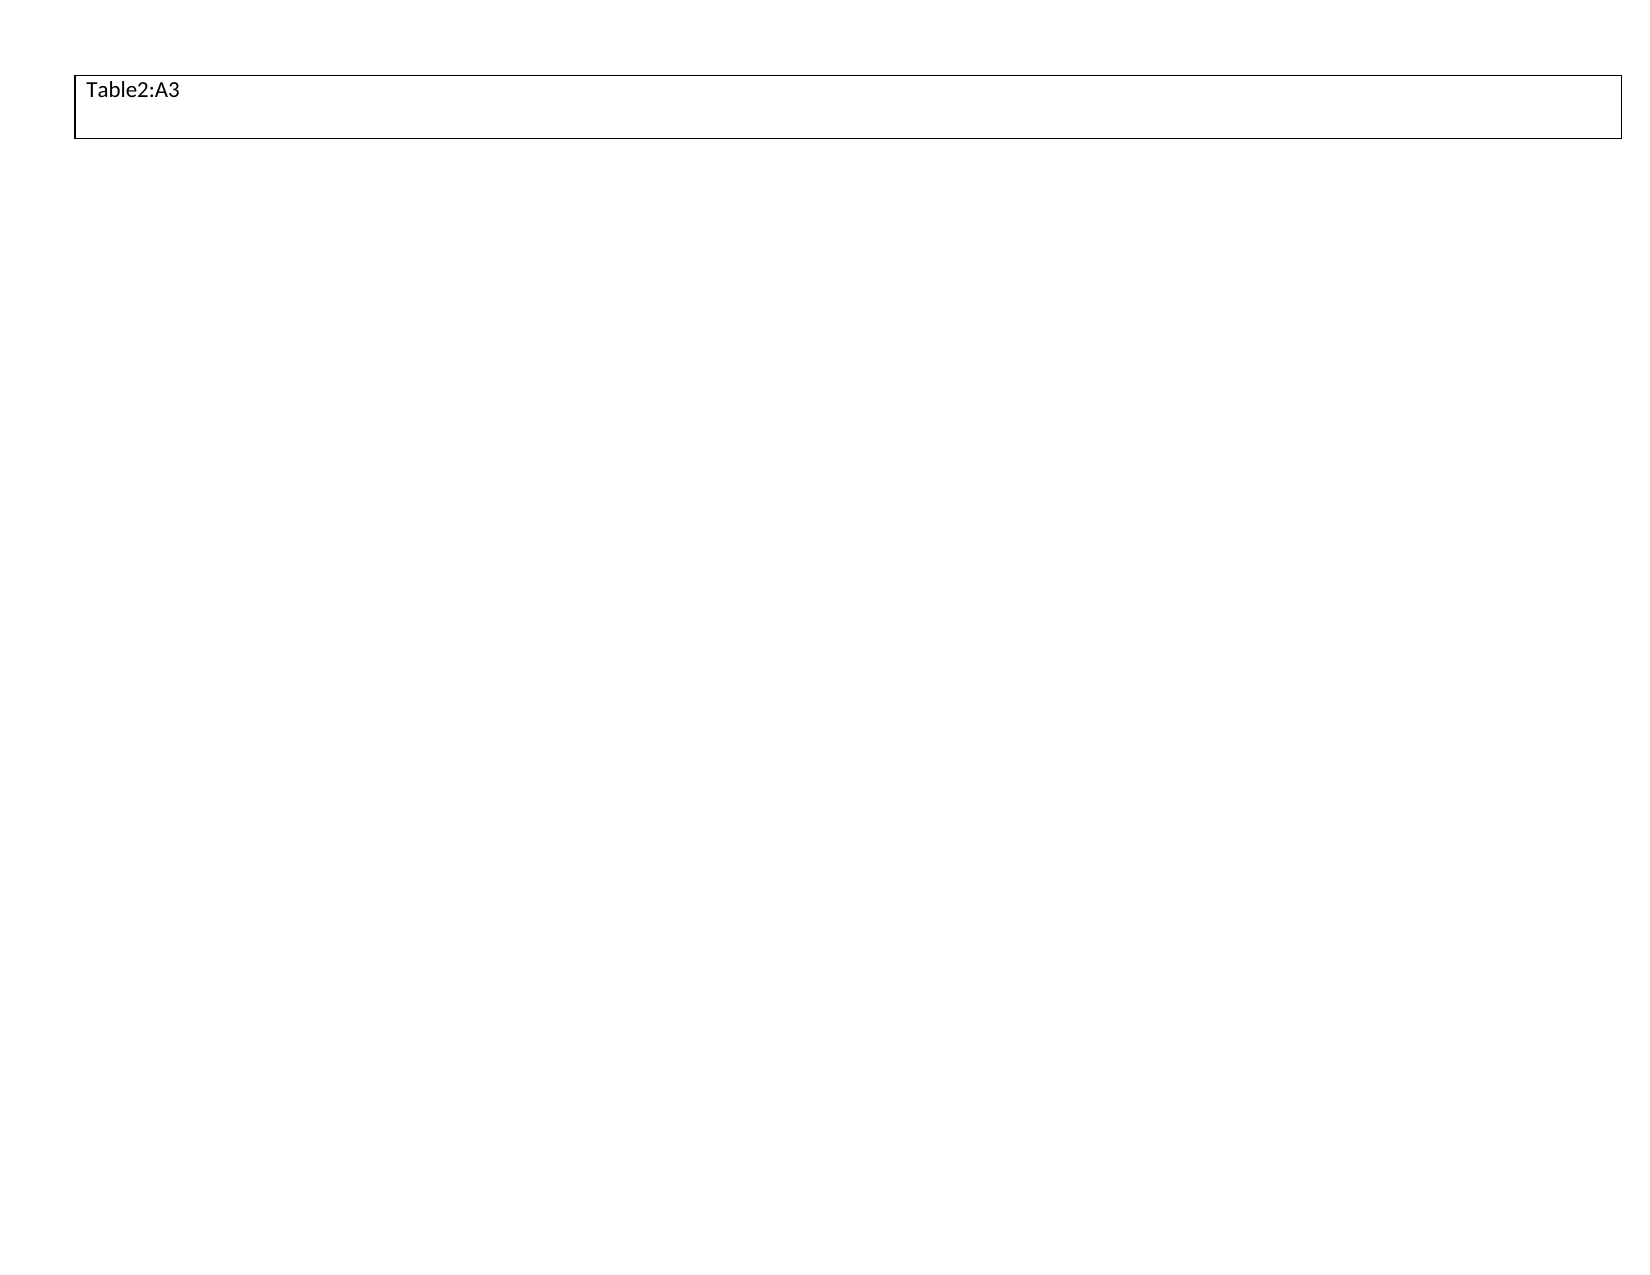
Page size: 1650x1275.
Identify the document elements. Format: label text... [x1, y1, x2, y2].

table_cell Table2:A3 [76, 76, 1621, 137]
